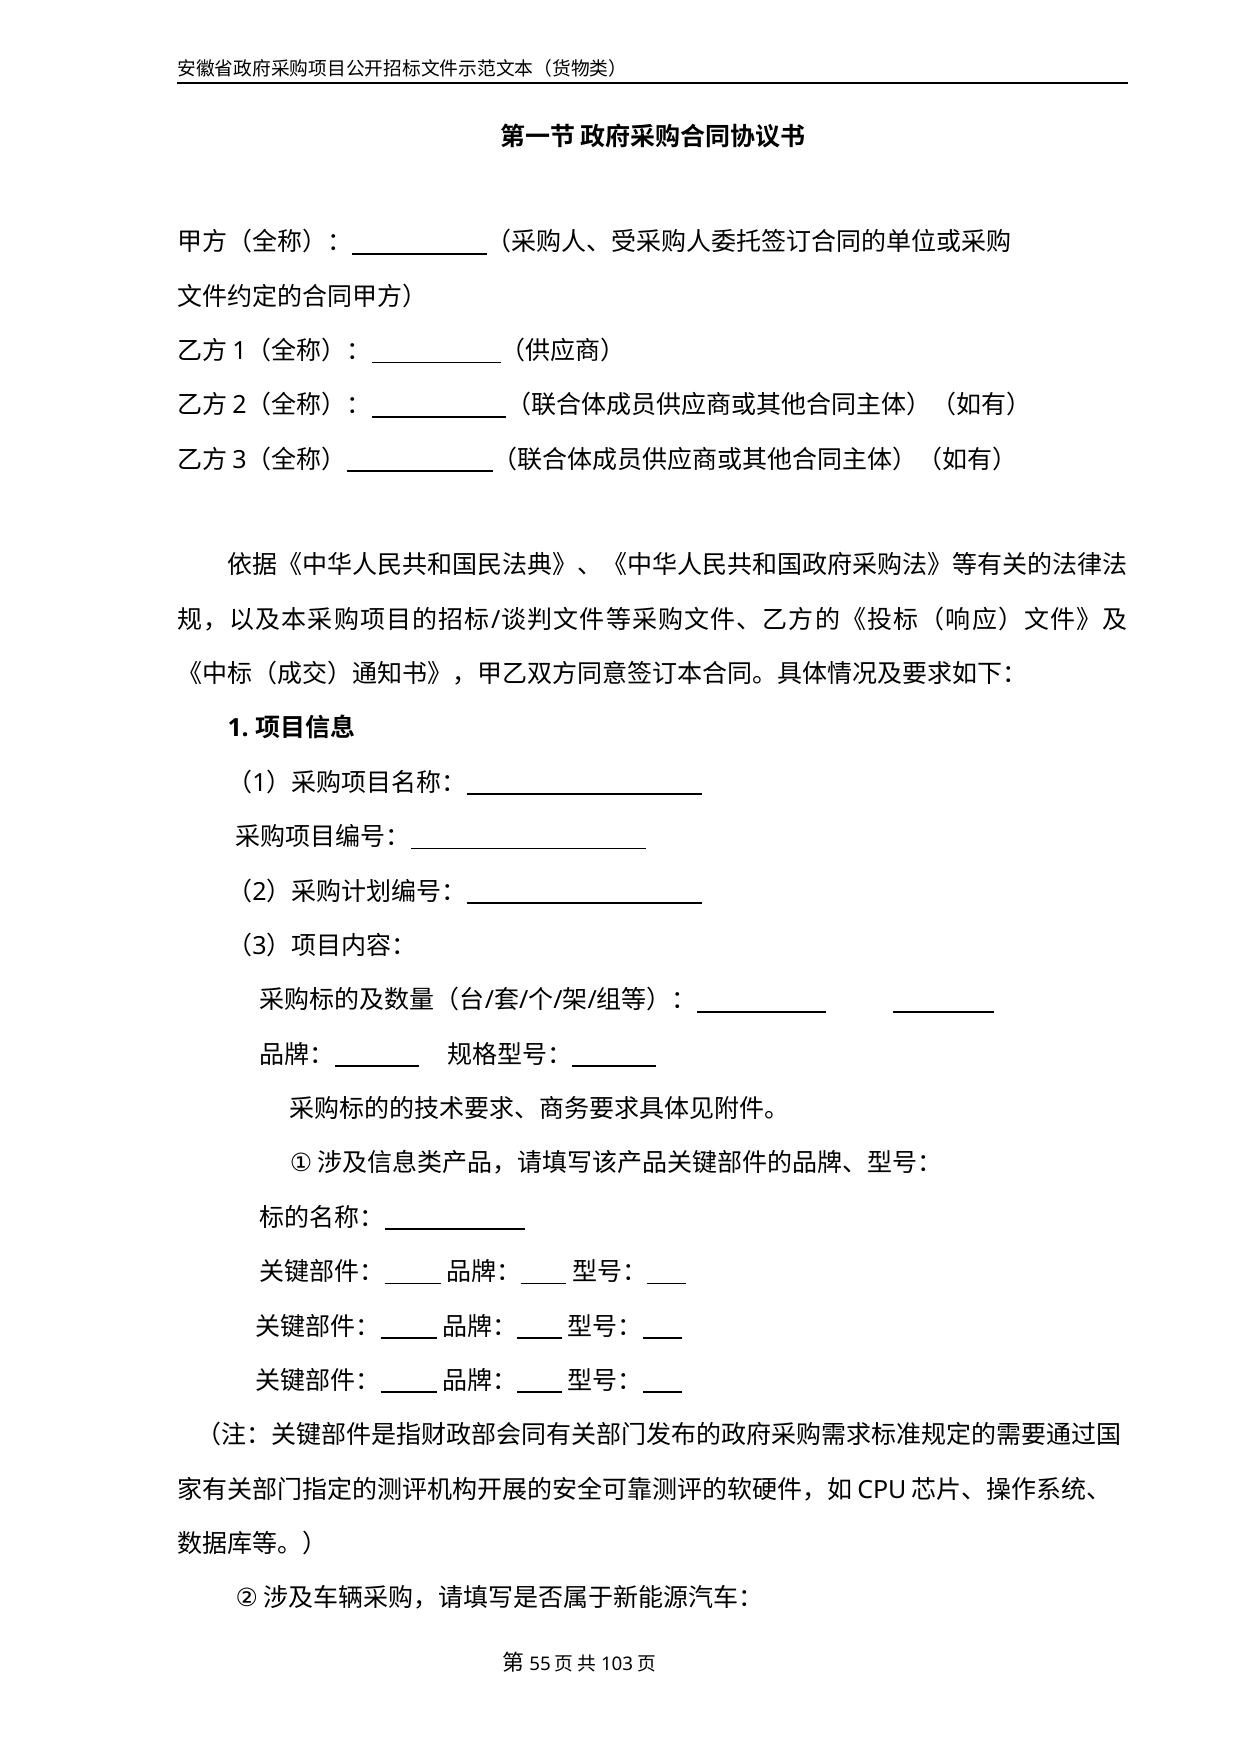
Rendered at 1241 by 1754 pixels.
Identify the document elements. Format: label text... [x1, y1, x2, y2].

list 项目信息 [177, 708, 1128, 744]
text （2）采购计划编号： [177, 871, 1128, 907]
text 关键部件： 品牌： 型号： [177, 1360, 1128, 1397]
text 乙方1（全称）： （供应商） [177, 331, 1128, 367]
list （注：关键部件是指财政部会同有关部门发布的政府采购需求标准规定的需要通过国家有关部门指定的测评机构开展的安全可靠测评的软硬件，如CPU芯片、操作系统、数据库等。） [177, 1415, 1128, 1560]
text 采购标的的技术要求、商务要求具体见附件。 [177, 1088, 1128, 1125]
list 采购项目名称： [177, 762, 1128, 798]
list 标的名称： [177, 1197, 1128, 1233]
text 乙方3（全称） （联合体成员供应商或其他合同主体）（如有） [177, 439, 1128, 476]
text 甲方（全称）： （采购人、受采购人委托签订合同的单位或采购 文件约定的合同甲方） [177, 222, 1128, 312]
list 采购项目编号： [177, 817, 1128, 853]
text 采购标的及数量（台/套/个/架/组等）： [177, 980, 1128, 1016]
text 关键部件： 品牌： 型号： [177, 1306, 1128, 1342]
list 关键部件： 品牌： 型号： [177, 1252, 1128, 1288]
text 依据《中华人民共和国民法典》、《中华人民共和国政府采购法》等有关的法律法规，以及本采购项目的招标/谈判文件等采购文件、乙方的《投标（响应）文件》及《中标（成交）通知书》，甲乙双方同意签订本合同。具体情况及要求如下： [177, 545, 1128, 690]
text 第一节 政府采购合同协议书 [177, 116, 1128, 153]
text 乙方2（全称）： （联合体成员供应商或其他合同主体）（如有） [177, 385, 1128, 421]
list 品牌： 规格型号： [177, 1034, 1128, 1070]
text （3）项目内容： [177, 925, 1128, 962]
list ②涉及车辆采购，请填写是否属于新能源汽车： [177, 1578, 1128, 1614]
list ①涉及信息类产品，请填写该产品关键部件的品牌、型号： [177, 1143, 1128, 1179]
